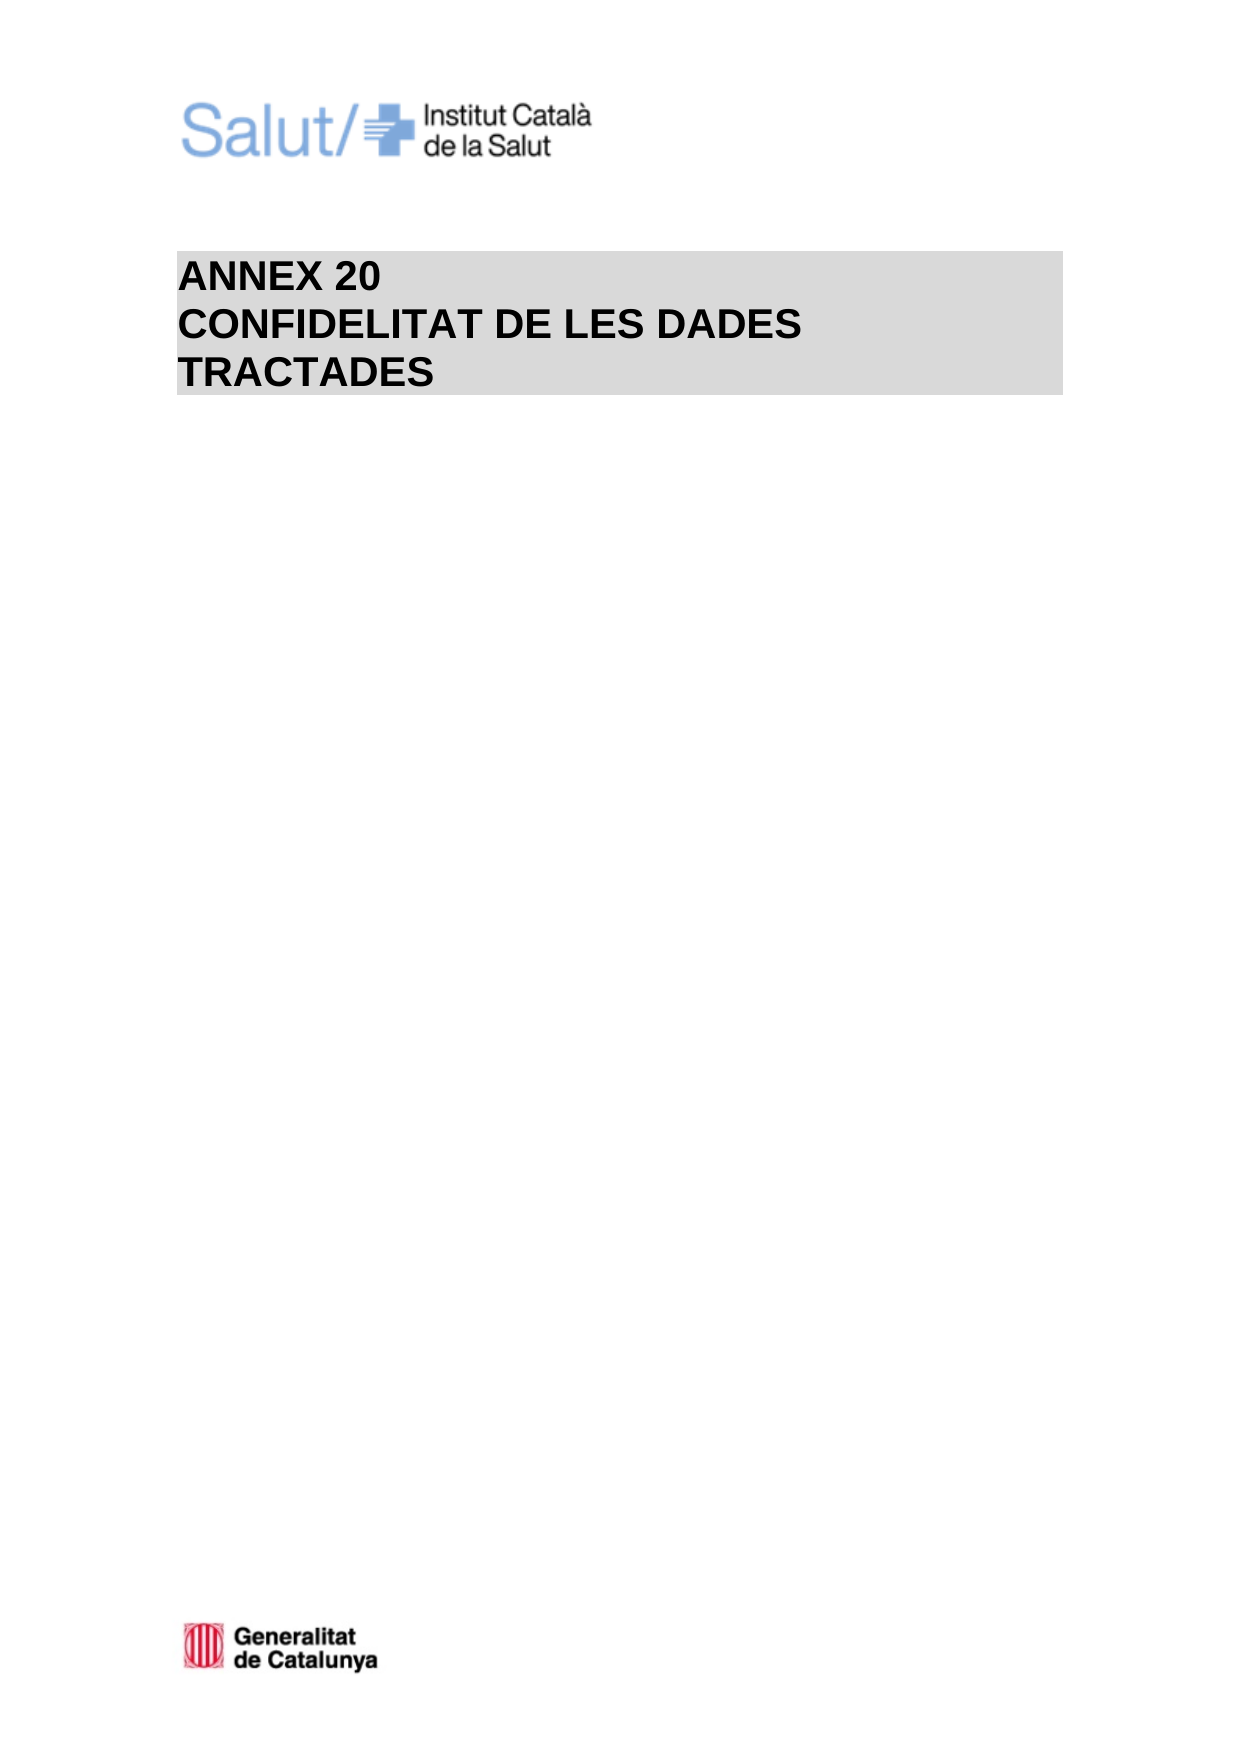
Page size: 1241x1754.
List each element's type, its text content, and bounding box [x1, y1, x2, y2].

picture [177, 100, 595, 162]
text ANNEX 20 [177, 251, 1063, 299]
picture [137, 1615, 424, 1679]
text CONFIDELITAT DE LES DADES TRACTADES [177, 299, 1063, 395]
